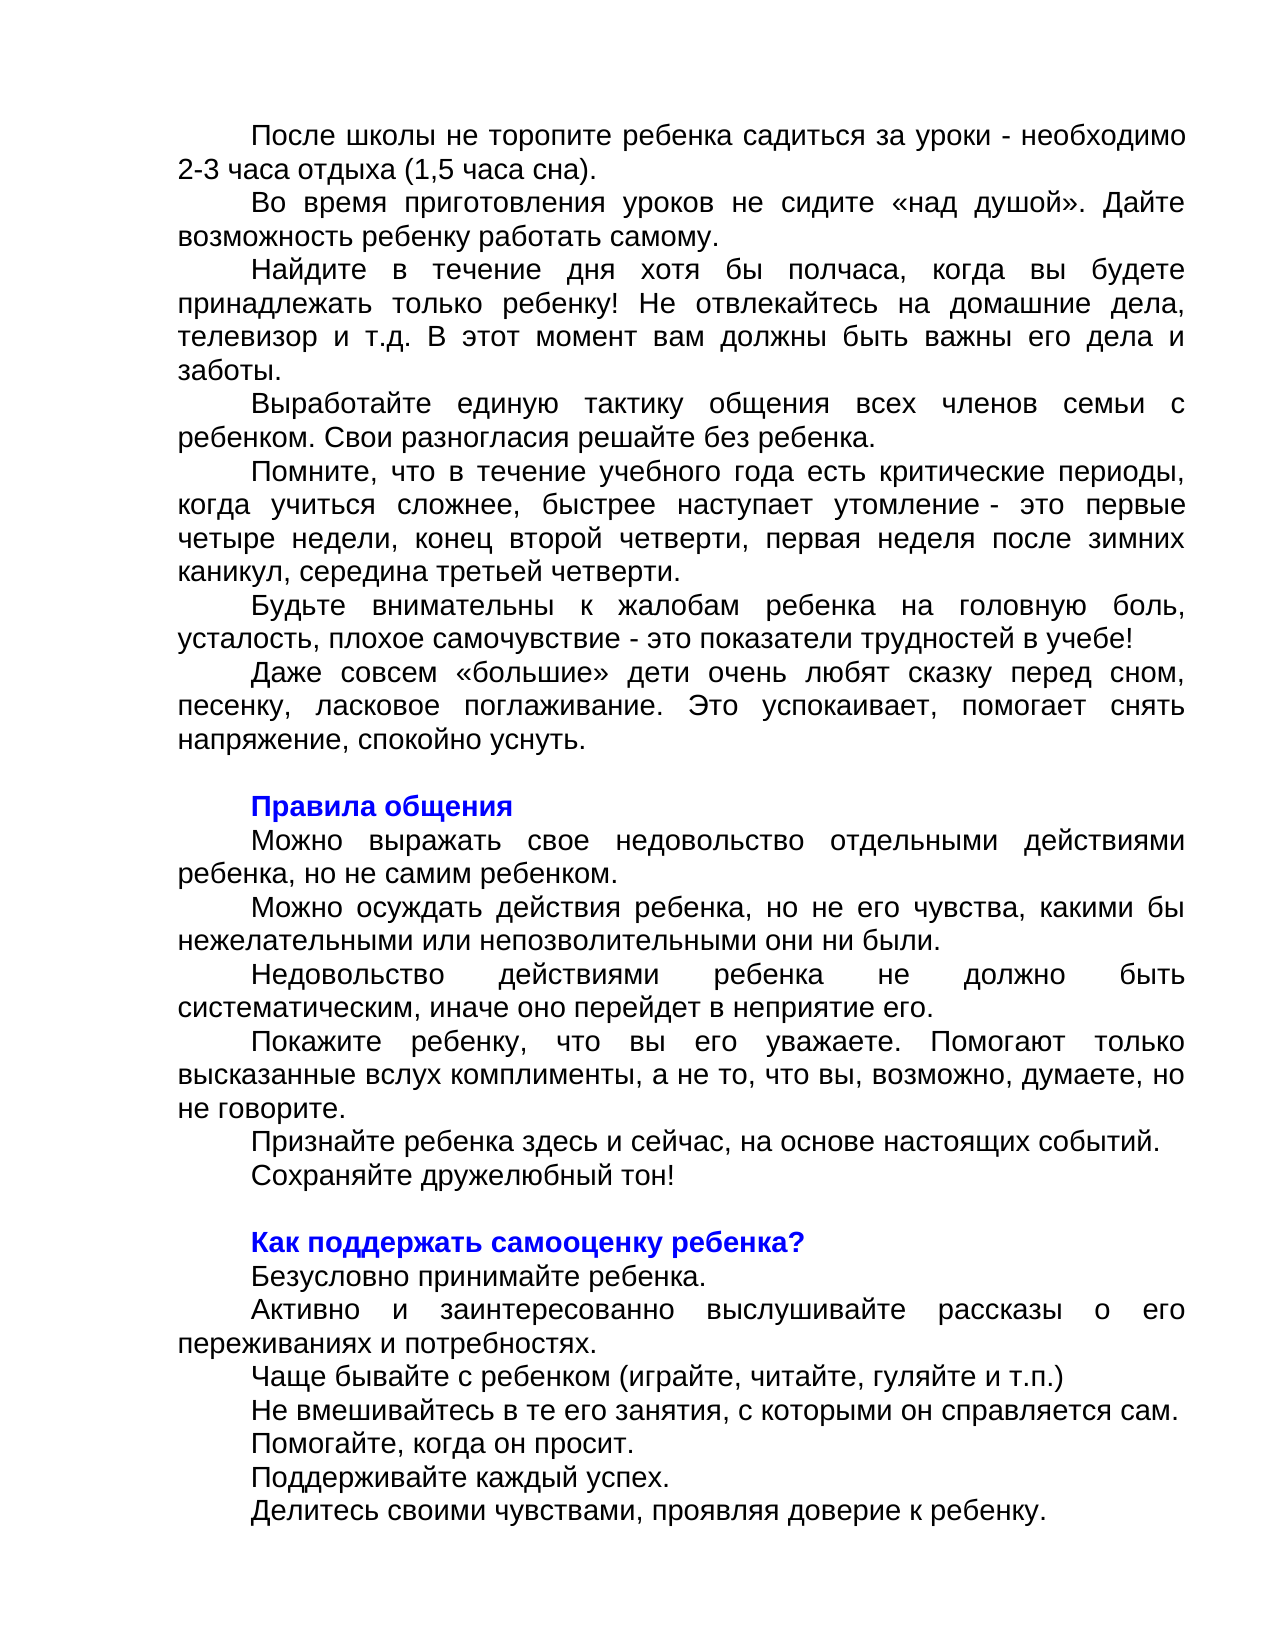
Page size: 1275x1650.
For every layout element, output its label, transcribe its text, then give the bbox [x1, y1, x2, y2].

text Признайте ребенка здесь и сейчас, на основе настоящих событий. [177, 1124, 1186, 1158]
text Помните, что в течение учебного года есть критические периоды, когда учиться сложнее, быстрее наступает утомление - это первые четыре недели, конец второй четверти, первая неделя после зимних каникул, середина третьей четверти. [177, 453, 1186, 588]
text Можно осуждать действия ребенка, но не его чувства, какими бы нежелательными или непозволительными они ни были. [177, 889, 1186, 957]
text Даже совсем «большие» дети очень любят сказку перед сном, песенку, ласковое поглаживание. Это успокаивает, помогает снять напряжение, спокойно уснуть. [177, 655, 1186, 755]
text Помогайте, когда он просит. [177, 1426, 1186, 1460]
text После школы не торопите ребенка садиться за уроки - необходимо 2-3 часа отдыха (1,5 часа сна). [177, 118, 1186, 185]
text Будьте внимательны к жалобам ребенка на головную боль, усталость, плохое самочувствие - это показатели трудностей в учебе! [177, 588, 1186, 655]
text Выработайте единую тактику общения всех членов семьи с ребенком. Свои разногласия решайте без ребенка. [177, 386, 1186, 453]
text Можно выражать свое недовольство отдельными действиями ребенка, но не самим ребенком. [177, 822, 1186, 889]
text Найдите в течение дня хотя бы полчаса, когда вы будете принадлежать только ребенку! Не отвлекайтесь на домашние дела, телевизор и т.д. В этот момент вам должны быть важны его дела и заботы. [177, 252, 1186, 386]
text Поддерживайте каждый успех. [177, 1460, 1186, 1493]
text Чаще бывайте с ребенком (играйте, читайте, гуляйте и т.п.) [177, 1359, 1186, 1393]
text Покажите ребенку, что вы его уважаете. Помогают только высказанные вслух комплименты, а не то, что вы, возможно, думаете, но не говорите. [177, 1024, 1186, 1124]
text Как поддержать самооценку ребенка? [177, 1225, 1186, 1258]
text Правила общения [177, 789, 1186, 822]
text Активно и заинтересованно выслушивайте рассказы о его переживаниях и потребностях. [177, 1292, 1186, 1359]
text Не вмешивайтесь в те его занятия, с которыми он справляется сам. [177, 1393, 1186, 1426]
text Сохраняйте дружелюбный тон! [177, 1158, 1186, 1191]
text Делитесь своими чувствами, проявляя доверие к ребенку. [177, 1493, 1186, 1527]
text Безусловно принимайте ребенка. [177, 1258, 1186, 1292]
text Во время приготовления уроков не сидите «над душой». Дайте возможность ребенку работать самому. [177, 185, 1186, 252]
text Недовольство действиями ребенка не должно быть систематическим, иначе оно перейдет в неприятие его. [177, 957, 1186, 1024]
